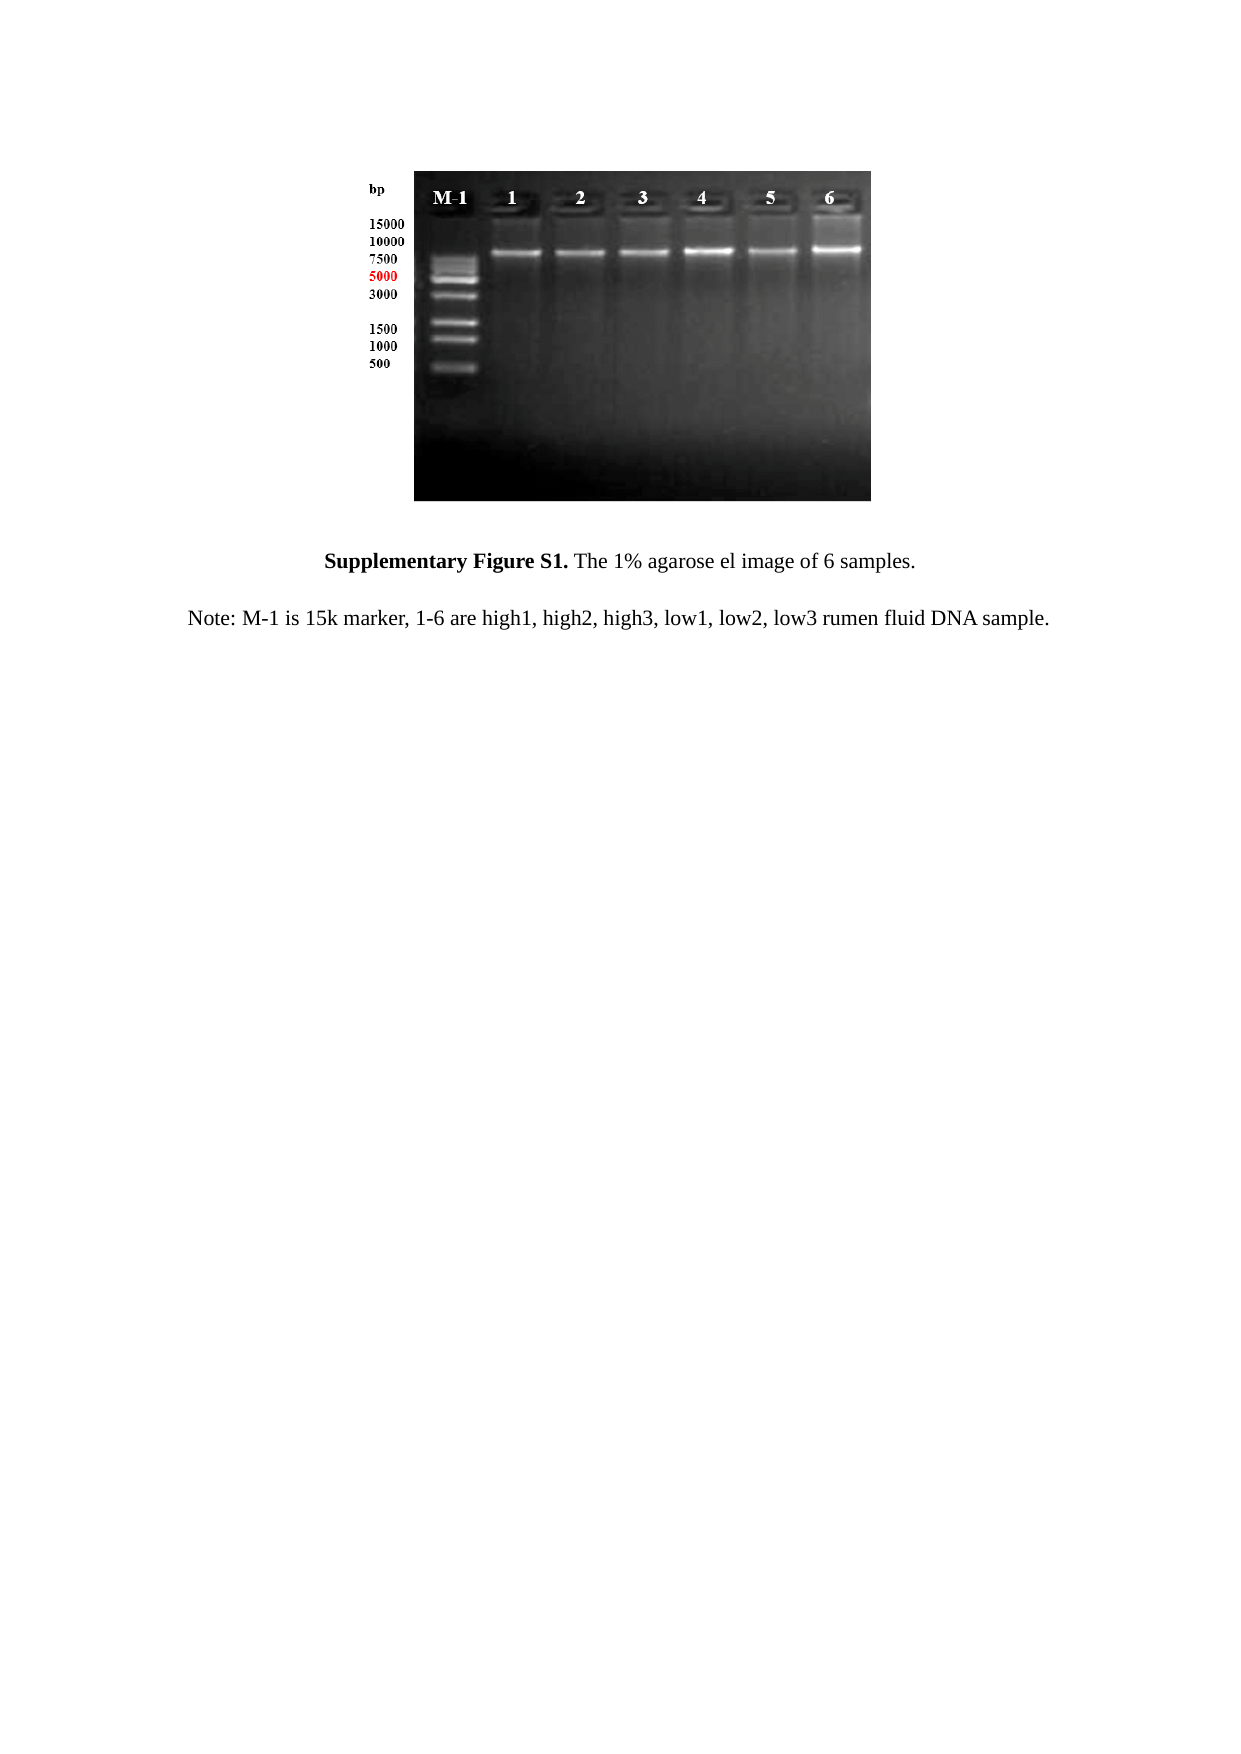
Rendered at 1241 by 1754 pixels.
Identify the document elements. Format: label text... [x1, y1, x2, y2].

text Note: M-1 is 15k marker, 1-6 are high1, high2, high3, low1, low2, low3 rumen fluid DNA sample. [187, 602, 1053, 634]
text Supplementary Figure S1. The 1% agarose el image of 6 samples. [187, 545, 1053, 577]
picture [367, 162, 873, 508]
